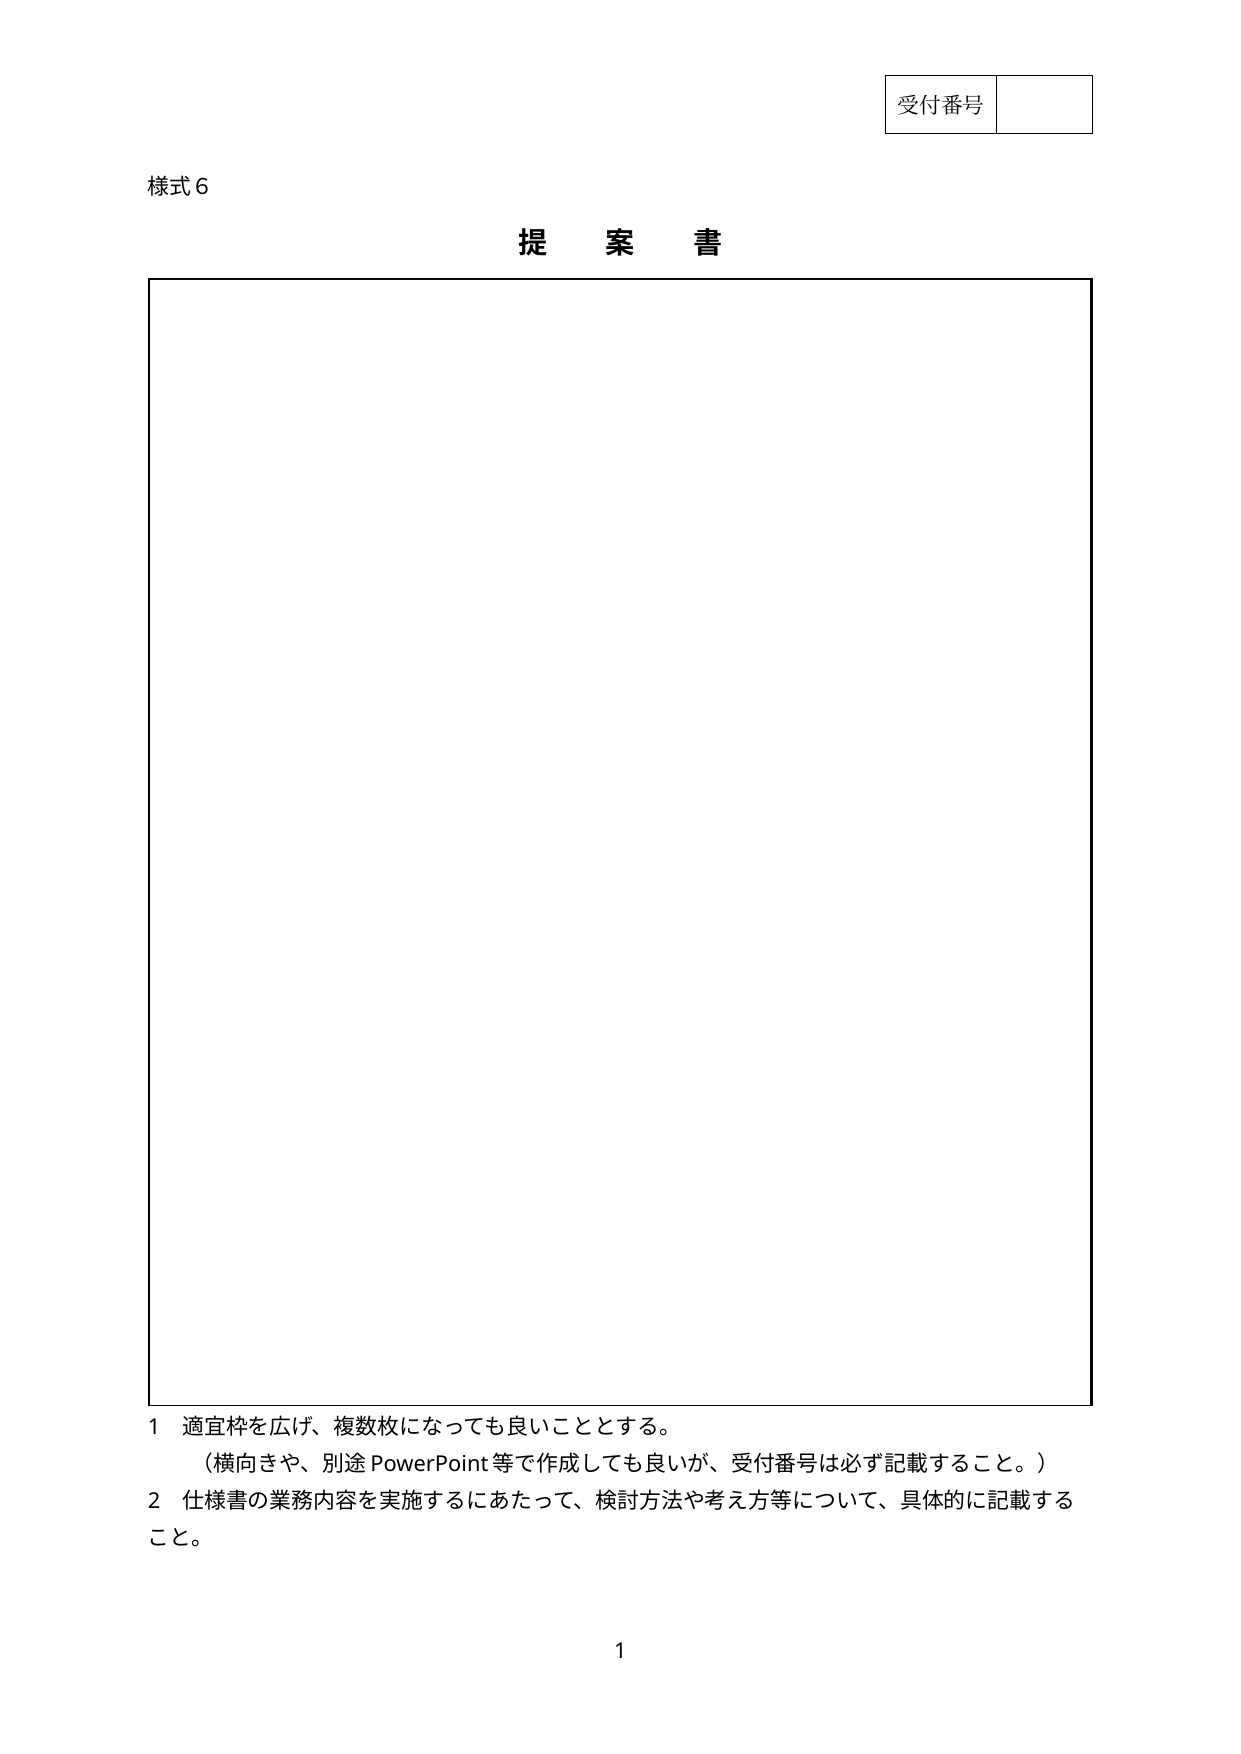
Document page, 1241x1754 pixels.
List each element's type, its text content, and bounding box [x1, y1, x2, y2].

text 様式６ [148, 166, 1092, 203]
text 提 案 書 [148, 203, 1092, 278]
text 1 適宜枠を広げ、複数枚になっても良いこととする。 [148, 1406, 1092, 1443]
text 2 仕様書の業務内容を実施するにあたって、検討方法や考え方等について、具体的に記載すること。 [148, 1480, 1092, 1555]
text （横向きや、別途PowerPoint等で作成しても良いが、受付番号は必ず記載すること。） [148, 1443, 1092, 1480]
table_header [150, 280, 1090, 1405]
